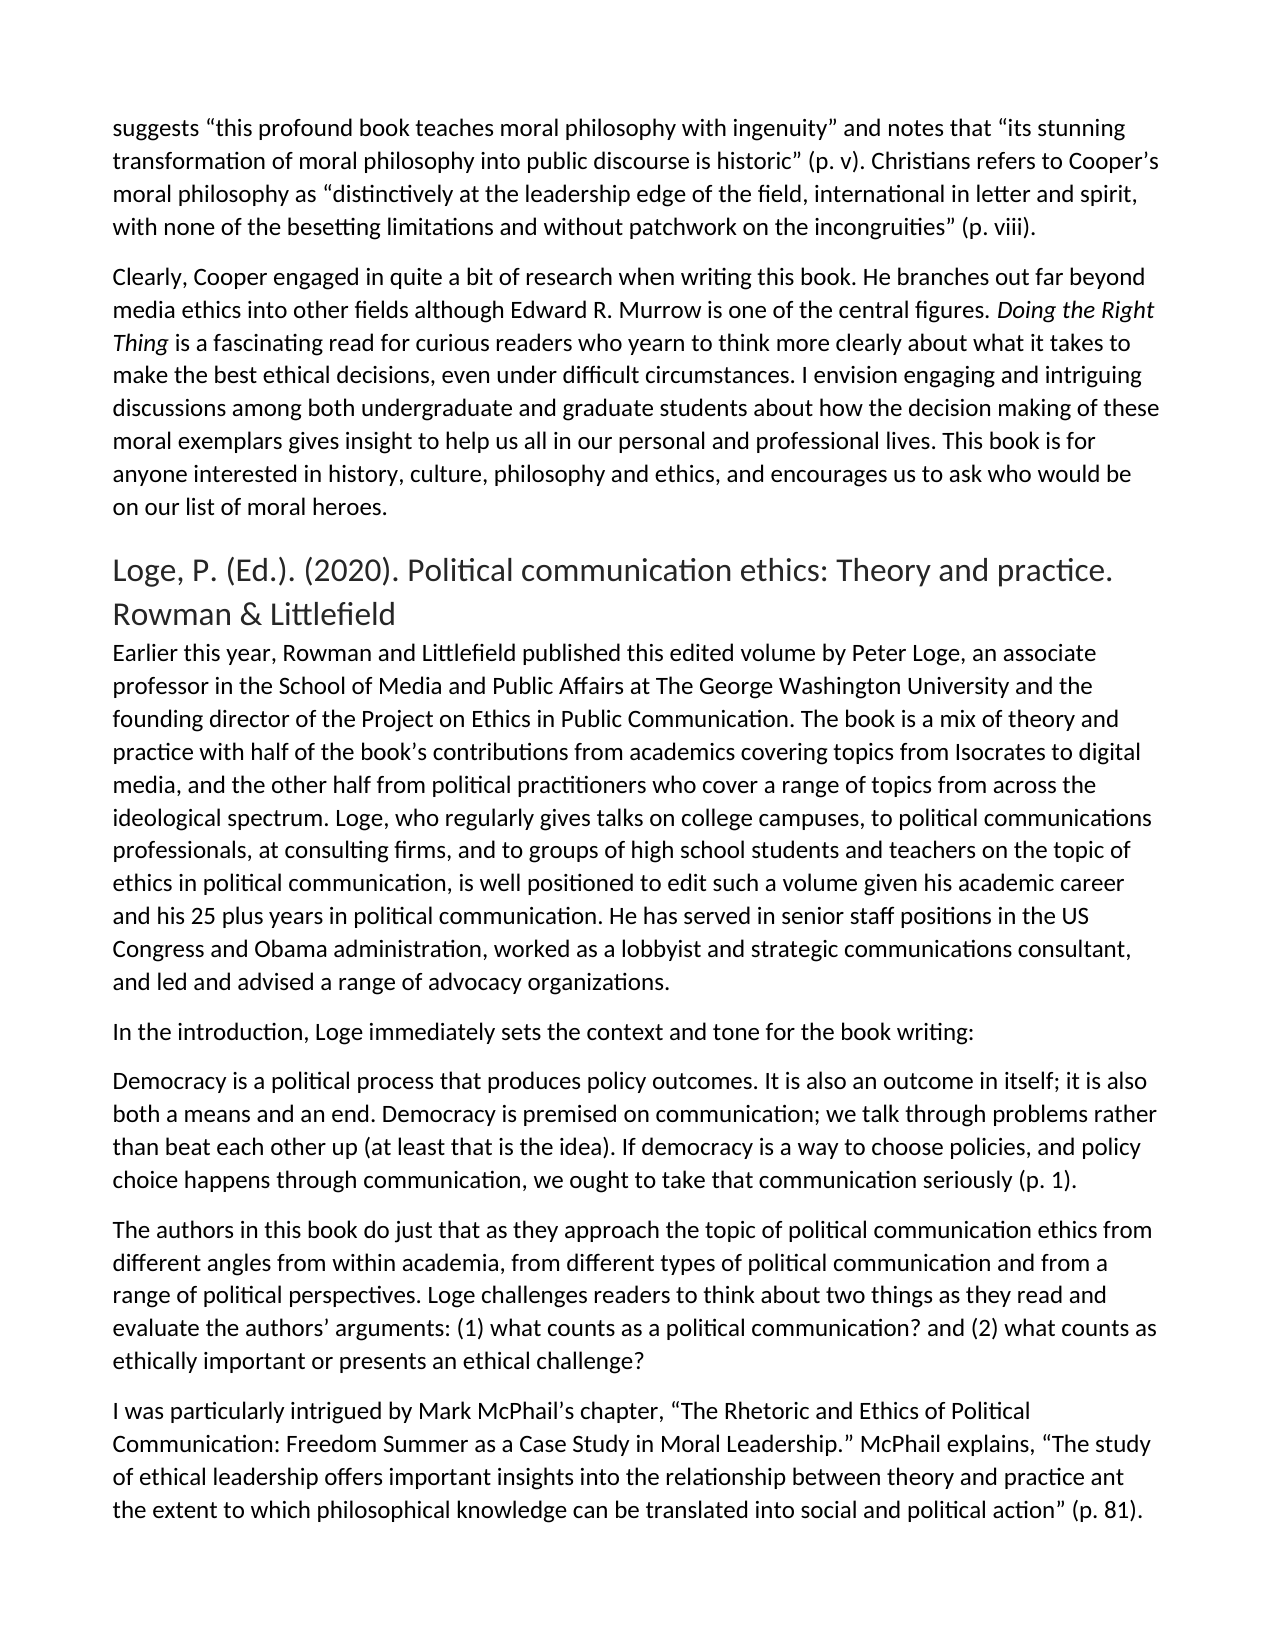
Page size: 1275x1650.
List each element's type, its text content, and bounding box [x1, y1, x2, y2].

text Clearly, Cooper engaged in quite a bit of research when writing this book. He branches out far beyond media ethics into other fields although Edward R. Murrow is one of the central figures. Doing the Right Thing is a fascinating read for curious readers who yearn to think more clearly about what it takes to make the best ethical decisions, even under difficult circumstances. I envision engaging and intriguing discussions among both undergraduate and graduate students about how the decision making of these moral exemplars gives insight to help us all in our personal and professional lives. This book is for anyone interested in history, culture, philosophy and ethics, and encourages us to ask who would be on our list of moral heroes. [112, 261, 1162, 522]
text In the introduction, Loge immediately sets the context and tone for the book writing: [112, 1016, 1162, 1046]
text Earlier this year, Rowman and Littlefield published this edited volume by Peter Loge, an associate professor in the School of Media and Public Affairs at The George Washington University and the founding director of the Project on Ethics in Public Communication. The book is a mix of theory and practice with half of the book’s contributions from academics covering topics from Isocrates to digital media, and the other half from political practitioners who cover a range of topics from across the ideological spectrum. Loge, who regularly gives talks on college campuses, to political communications professionals, at consulting firms, and to groups of high school students and teachers on the topic of ethics in political communication, is well positioned to edit such a volume given his academic career and his 25 plus years in political communication. He has served in senior staff positions in the US Congress and Obama administration, worked as a lobbyist and strategic communications consultant, and led and advised a range of advocacy organizations. [112, 637, 1162, 997]
text Democracy is a political process that produces policy outcomes. It is also an outcome in itself; it is also both a means and an end. Democracy is premised on communication; we talk through problems rather than beat each other up (at least that is the idea). If democracy is a way to choose policies, and policy choice happens through communication, we ought to take that communication seriously (p. 1). [112, 1065, 1162, 1195]
text The authors in this book do just that as they approach the topic of political communication ethics from different angles from within academia, from different types of political communication and from a range of political perspectives. Loge challenges readers to think about two things as they read and evaluate the authors’ arguments: (1) what counts as a political communication? and (2) what counts as ethically important or presents an ethical challenge? [112, 1214, 1162, 1376]
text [112, 112, 1162, 242]
subtitle Loge, P. (Ed.). (2020). Political communication ethics: Theory and practice. Rowman & Littlefield [112, 549, 1162, 634]
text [112, 1395, 1162, 1524]
